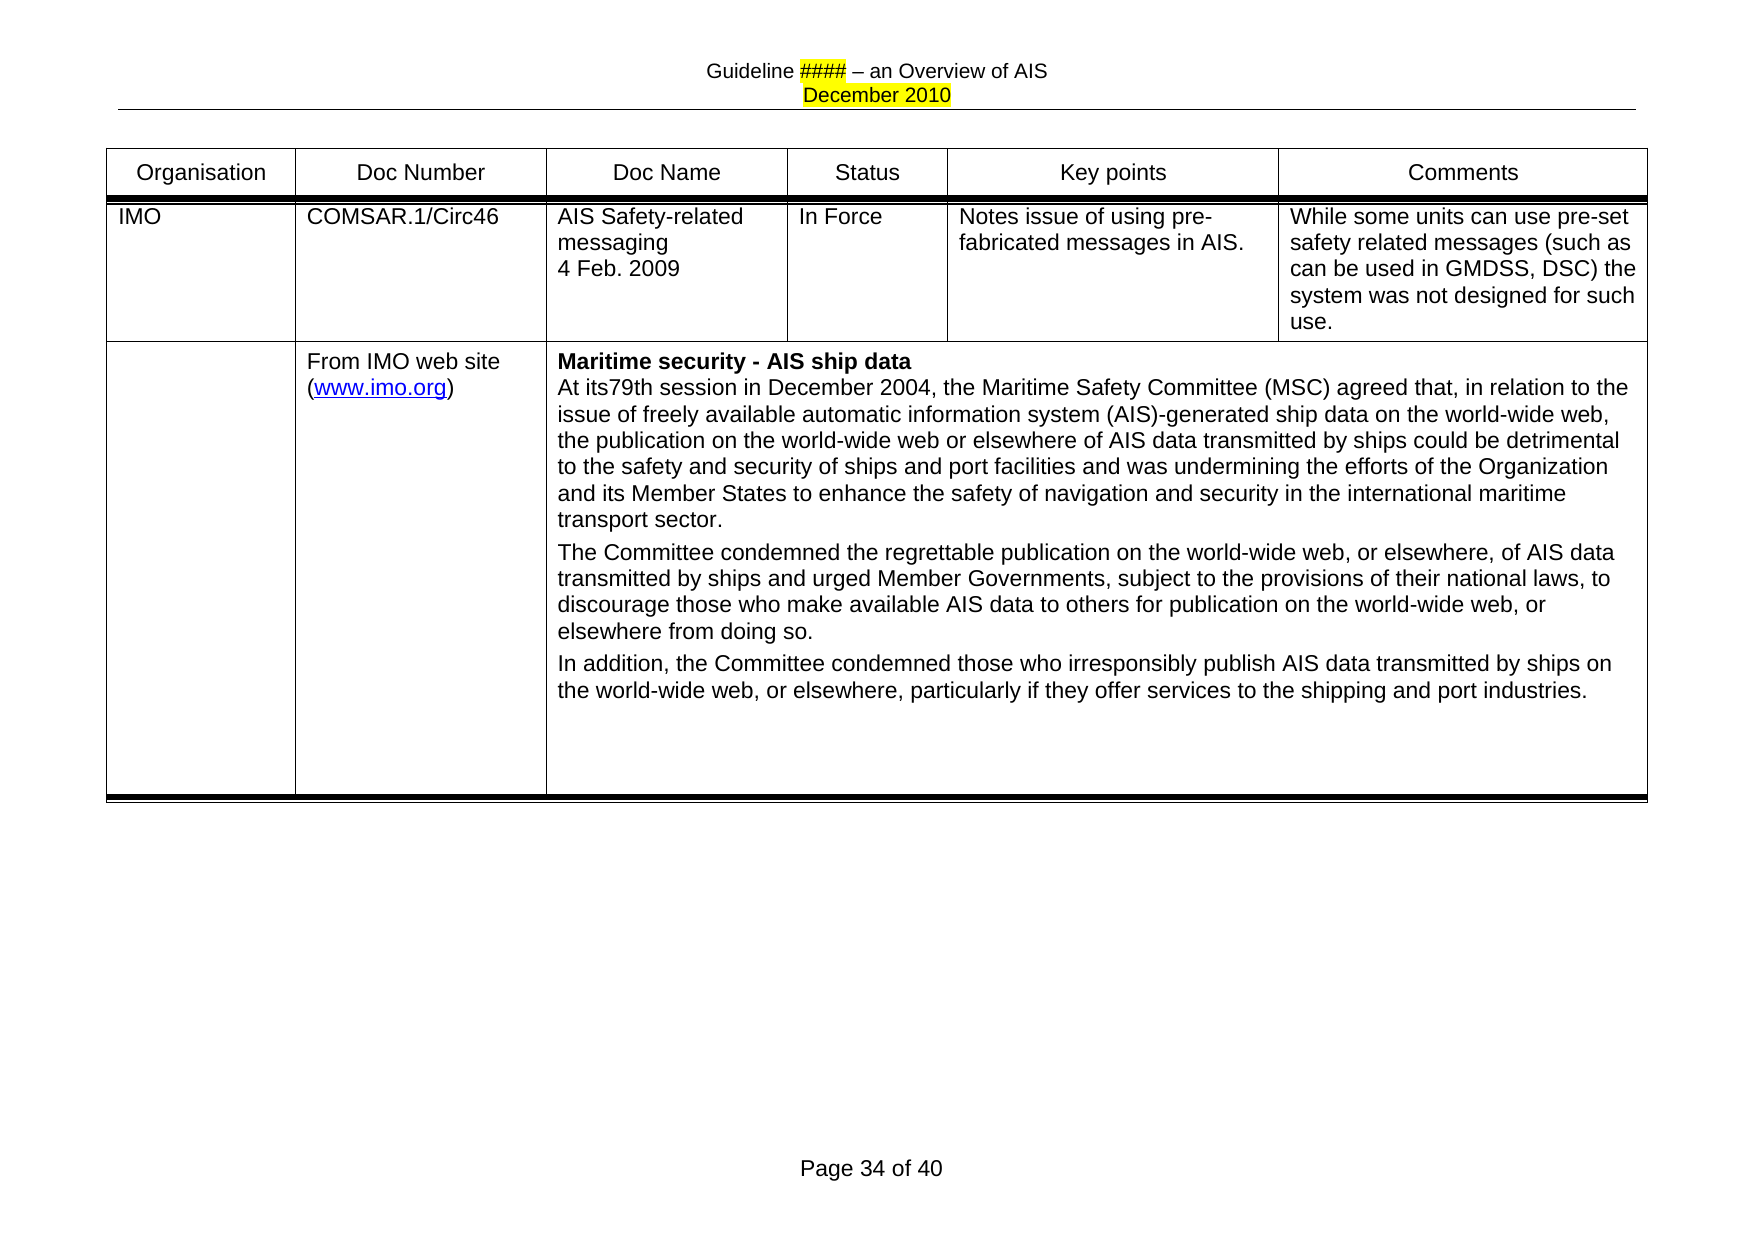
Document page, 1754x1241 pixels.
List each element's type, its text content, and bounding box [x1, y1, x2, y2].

table_cell [107, 342, 295, 794]
table_header Doc Number [296, 149, 546, 195]
table_cell COMSAR.1/Circ46 [296, 205, 546, 341]
table_cell In Force [788, 205, 947, 341]
table_cell While some units can use pre-set safety related messages (such as can be used in GMDSS, DSC) the system was not designed for such use. [1279, 205, 1647, 341]
table_header Status [788, 149, 947, 195]
table_cell AIS Safety-related messaging 4 Feb. 2009 [547, 205, 787, 341]
table_header Comments [1279, 149, 1647, 195]
table_header Doc Name [547, 149, 787, 195]
table_header Organisation [107, 149, 295, 195]
table_header Key points [948, 149, 1278, 195]
table_cell From IMO web site (www.imo.org) [296, 342, 546, 794]
table_cell IMO [107, 205, 295, 341]
table_cell Maritime security - AIS ship data At its79th session in December 2004, the Maritime Safety Committee (MSC) agreed that, in relation to the issue of freely available automatic information system (AIS)-generated ship data on the world-wide web, the publication on the world-wide web or elsewhere of AIS data transmitted by ships could be detrimental to the safety and security of ships and port facilities and was undermining the efforts of the Organization and its Member States to enhance the safety of navigation and security in the international maritime transport sector. The Committee condemned the regrettable publication on the world-wide web, or elsewhere, of AIS data transmitted by ships and urged Member Governments, subject to the provisions of their national laws, to discourage those who make available AIS data to others for publication on the world-wide web, or elsewhere from doing so. In addition, the Committee condemned those who irresponsibly publish AIS data transmitted by ships on the world-wide web, or elsewhere, particularly if they offer services to the shipping and port industries. [547, 342, 1647, 794]
table_cell Notes issue of using pre-fabricated messages in AIS. [948, 205, 1278, 341]
